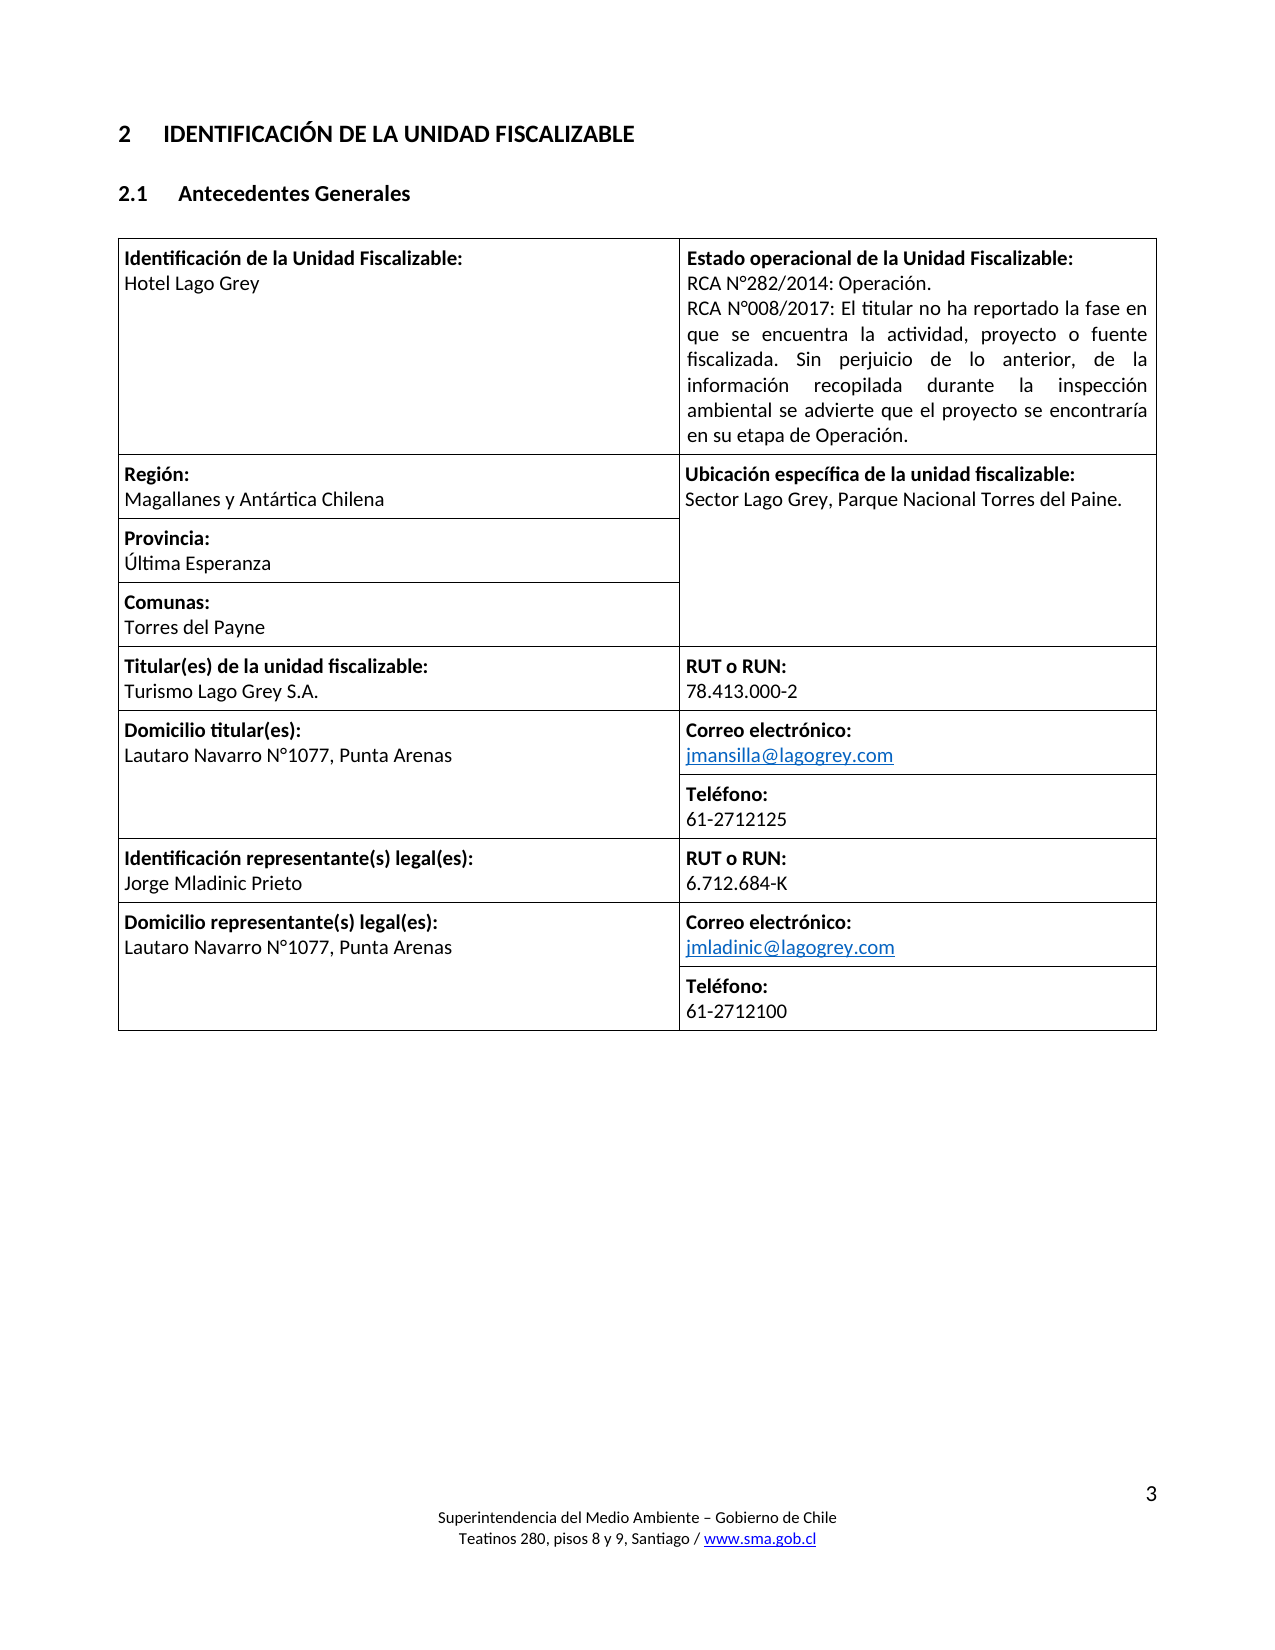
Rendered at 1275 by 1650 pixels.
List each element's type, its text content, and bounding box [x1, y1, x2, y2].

subtitle Antecedentes Generales [118, 179, 1157, 207]
table_cell Domicilio titular(es): Lautaro Navarro N°1077, Punta Arenas [119, 711, 679, 838]
table_cell Correo electrónico: jmansilla@lagogrey.com [680, 711, 1156, 774]
table_cell Identificación representante(s) legal(es): Jorge Mladinic Prieto [119, 839, 679, 902]
table_cell Región: Magallanes y Antártica Chilena [119, 455, 679, 518]
table_cell Titular(es) de la unidad fiscalizable: Turismo Lago Grey S.A. [119, 647, 679, 710]
table_cell RUT o RUN: 78.413.000-2 [680, 647, 1156, 710]
table_cell Comunas: Torres del Payne [119, 583, 679, 646]
table_header Identificación de la Unidad Fiscalizable: Hotel Lago Grey [119, 239, 679, 454]
table_header Estado operacional de la Unidad Fiscalizable: RCA N°282/2014: Operación. RCA N°008/2017: El titular no ha reportado la fase en que se encuentra la actividad, proyecto o fuente fiscalizada. Sin perjuicio de lo anterior, de la información recopilada durante la inspección ambiental se advierte que el proyecto se encontraría en su etapa de Operación. [680, 239, 1156, 454]
table_cell Provincia: Última Esperanza [119, 519, 679, 582]
table_cell Ubicación específica de la unidad fiscalizable: Sector Lago Grey, Parque Nacional Torres del Paine. [680, 455, 1156, 646]
table_cell Domicilio representante(s) legal(es): Lautaro Navarro N°1077, Punta Arenas [119, 903, 679, 1030]
table_cell Correo electrónico: jmladinic@lagogrey.com [680, 903, 1156, 966]
table_cell RUT o RUN: 6.712.684-K [680, 839, 1156, 902]
table_cell Teléfono: 61-2712100 [680, 967, 1156, 1030]
subtitle IDENTIFICACIÓN DE LA UNIDAD FISCALIZABLE [118, 118, 1157, 149]
table_cell Teléfono: 61-2712125 [680, 775, 1156, 838]
